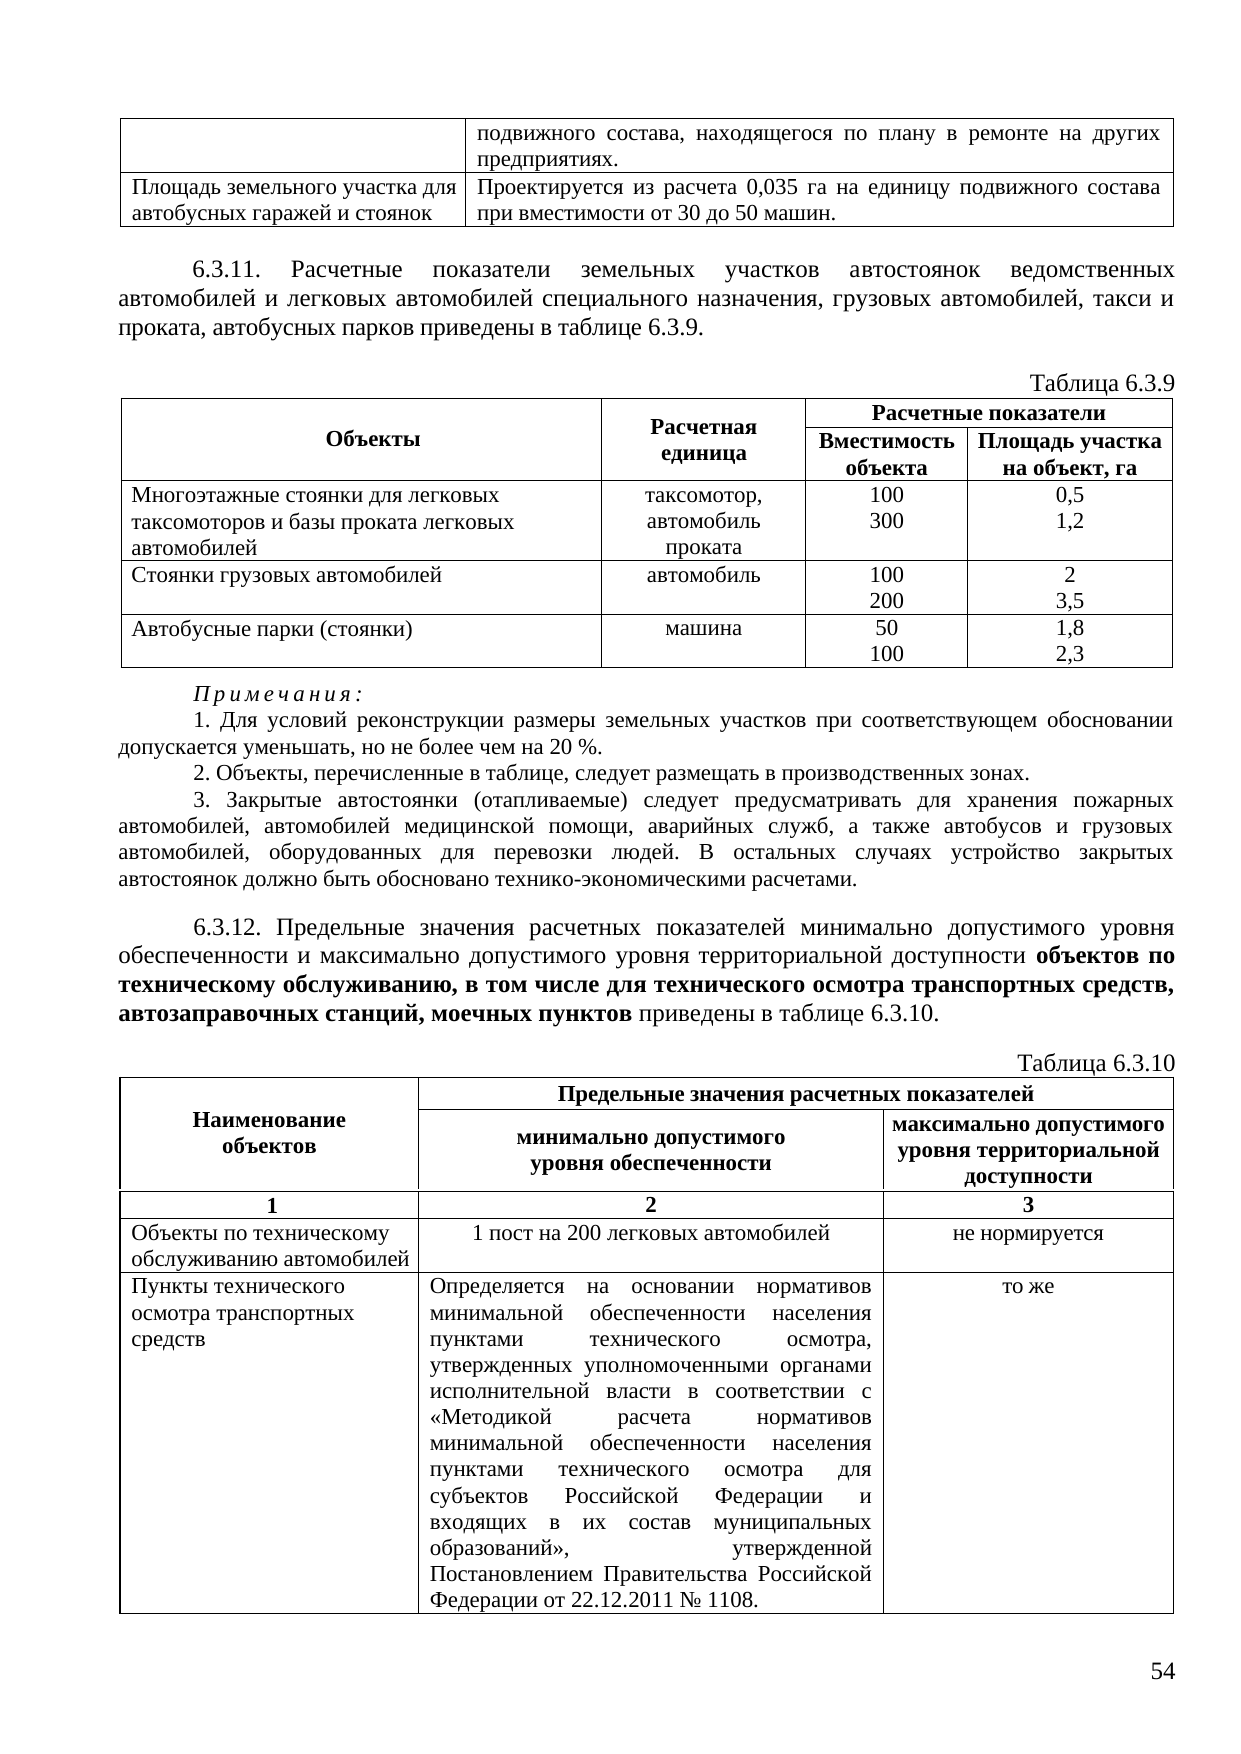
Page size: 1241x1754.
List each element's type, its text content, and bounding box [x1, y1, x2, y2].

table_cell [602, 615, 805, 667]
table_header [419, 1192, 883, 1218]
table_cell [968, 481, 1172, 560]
text 3. Закрытые автостоянки (отапливаемые) следует предусматривать для хранения пожарных автомобилей, автомобилей медицинской помощи, аварийных служб, а также автобусов и грузовых автомобилей, оборудованных для перевозки людей. В остальных случаях устройство закрытых автостоянок должно быть обосновано технико-экономическими расчетами. [118, 786, 1175, 891]
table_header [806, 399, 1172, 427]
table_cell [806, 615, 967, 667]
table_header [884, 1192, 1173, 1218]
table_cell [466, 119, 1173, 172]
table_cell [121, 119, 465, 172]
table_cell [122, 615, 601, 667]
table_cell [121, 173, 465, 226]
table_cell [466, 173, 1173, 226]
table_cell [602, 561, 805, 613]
text 1. Для условий реконструкции размеры земельных участков при соответствующем обосновании допускается уменьшать, но не более чем на 20 %. [118, 707, 1175, 759]
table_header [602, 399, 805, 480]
text 6.3.11. Расчетные показатели земельных участков автостоянок ведомственных автомобилей и легковых автомобилей специального назначения, грузовых автомобилей, такси и проката, автобусных парков приведены в таблице 6.3.9. [118, 255, 1175, 341]
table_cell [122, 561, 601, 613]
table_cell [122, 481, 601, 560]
text Таблица 6.3.10 [118, 1048, 1175, 1077]
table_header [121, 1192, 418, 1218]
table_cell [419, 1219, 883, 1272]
text 6.3.12. Предельные значения расчетных показателей минимально допустимого уровня обеспеченности и максимально допустимого уровня территориальной доступности объектов по техническому обслуживанию, в том числе для технического осмотра транспортных средств, автозаправочных станций, моечных пунктов приведены в таблице 6.3.10. [118, 912, 1175, 1026]
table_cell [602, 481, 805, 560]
text 2. Объекты, перечисленные в таблице, следует размещать в производственных зонах. [118, 759, 1175, 786]
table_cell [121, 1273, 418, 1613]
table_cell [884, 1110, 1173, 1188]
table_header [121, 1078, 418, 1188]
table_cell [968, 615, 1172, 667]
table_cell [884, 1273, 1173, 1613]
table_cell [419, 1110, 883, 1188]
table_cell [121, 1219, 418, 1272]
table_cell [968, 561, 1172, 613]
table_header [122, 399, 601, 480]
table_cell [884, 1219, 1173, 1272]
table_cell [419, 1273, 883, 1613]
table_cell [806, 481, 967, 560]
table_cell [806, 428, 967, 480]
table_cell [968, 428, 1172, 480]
text Примечания: [118, 680, 1175, 707]
text Таблица 6.3.9 [118, 369, 1175, 397]
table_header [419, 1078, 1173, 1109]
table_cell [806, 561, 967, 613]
